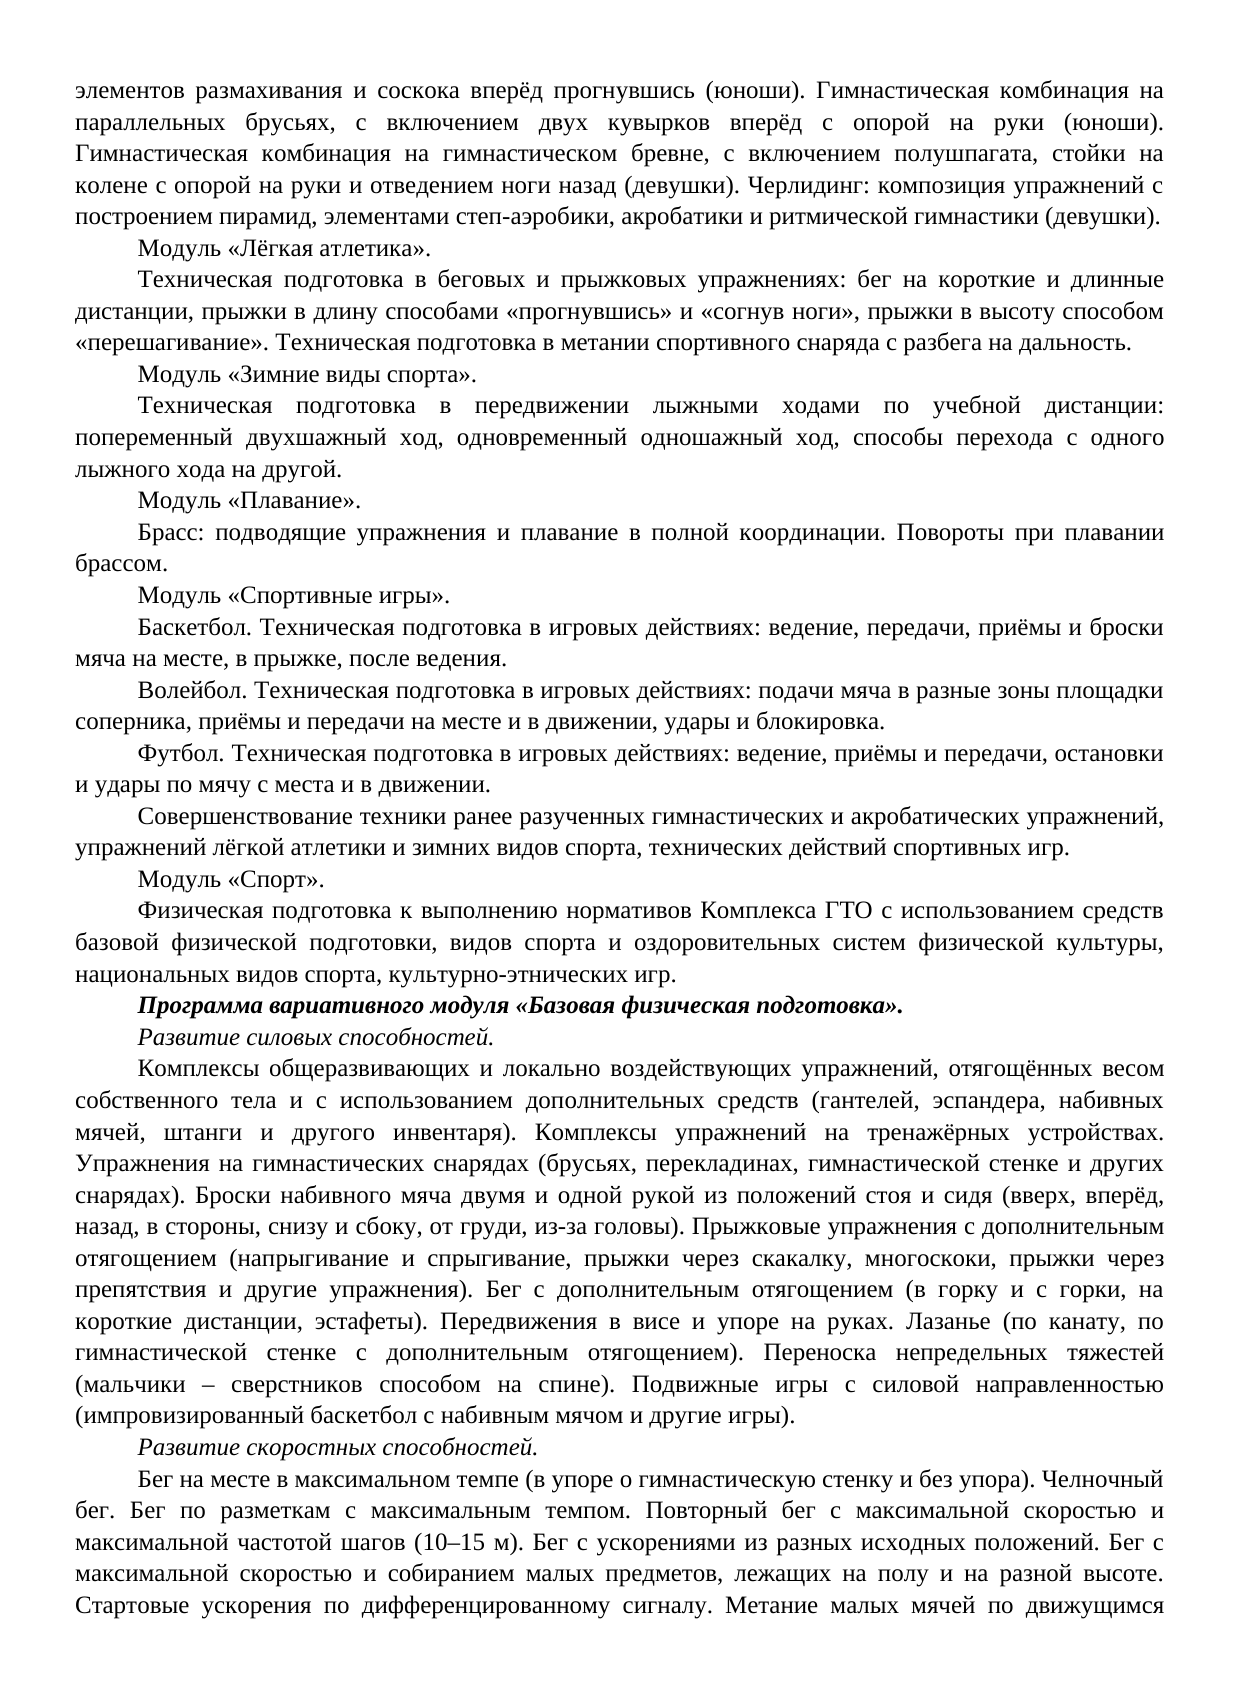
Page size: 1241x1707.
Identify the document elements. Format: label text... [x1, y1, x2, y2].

text Модуль «Спорт». [75, 864, 1165, 893]
text Развитие силовых способностей. [75, 1022, 1165, 1051]
text Комплексы общеразвивающих и локально воздействующих упражнений, отягощённых весом собственного тела и с использованием дополнительных средств (гантелей, эспандера, набивных мячей, штанги и другого инвентаря). Комплексы упражнений на тренажёрных устройствах. Упражнения на гимнастических снарядах (брусьях, перекладинах, гимнастической стенке и других снарядах). Броски набивного мяча двумя и одной рукой из положений стоя и сидя (вверх, вперёд, назад, в стороны, снизу и сбоку, от груди, из-за головы). Прыжковые упражнения с дополнительным отягощением (напрыгивание и спрыгивание, прыжки через скакалку, многоскоки, прыжки через препятствия и другие упражнения). Бег с дополнительным отягощением (в горку и с горки, на короткие дистанции, эстафеты). Передвижения в висе и упоре на руках. Лазанье (по канату, по гимнастической стенке с дополнительным отягощением). Переноска непредельных тяжестей (мальчики – сверстников способом на спине). Подвижные игры с силовой направленностью (импровизированный баскетбол с набивным мячом и другие игры). [75, 1053, 1165, 1429]
text Модуль «Лёгкая атлетика». [75, 233, 1165, 262]
text Модуль «Спортивные игры». [75, 580, 1165, 609]
text Модуль «Плавание». [75, 485, 1165, 514]
text Развитие скоростных способностей. [75, 1432, 1165, 1461]
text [75, 75, 1165, 230]
text Волейбол. Техническая подготовка в игровых действиях: подачи мяча в разные зоны площадки соперника, приёмы и передачи на месте и в движении, удары и блокировка. [75, 675, 1165, 735]
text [75, 1464, 1165, 1619]
text Техническая подготовка в передвижении лыжными ходами по учебной дистанции: попеременный двухшажный ход, одновременный одношажный ход, способы перехода с одного лыжного хода на другой. [75, 391, 1165, 482]
text Программа вариативного модуля «Базовая физическая подготовка». [75, 990, 1165, 1019]
text Модуль «Зимние виды спорта». [75, 359, 1165, 388]
text Брасс: подводящие упражнения и плавание в полной координации. Повороты при плавании брассом. [75, 517, 1165, 577]
text Физическая подготовка к выполнению нормативов Комплекса ГТО с использованием средств базовой физической подготовки, видов спорта и оздоровительных систем физической культуры, национальных видов спорта, культурно-этнических игр. [75, 896, 1165, 987]
text Баскетбол. Техническая подготовка в игровых действиях: ведение, передачи, приёмы и броски мяча на месте, в прыжке, после ведения. [75, 612, 1165, 672]
text Техническая подготовка в беговых и прыжковых упражнениях: бег на короткие и длинные дистанции, прыжки в длину способами «прогнувшись» и «согнув ноги», прыжки в высоту способом «перешагивание». Техническая подготовка в метании спортивного снаряда с разбега на дальность. [75, 264, 1165, 356]
text Футбол. Техническая подготовка в игровых действиях: ведение, приёмы и передачи, остановки и удары по мячу с места и в движении. [75, 738, 1165, 798]
text Совершенствование техники ранее разученных гимнастических и акробатических упражнений, упражнений лёгкой атлетики и зимних видов спорта, технических действий спортивных игр. [75, 801, 1165, 861]
